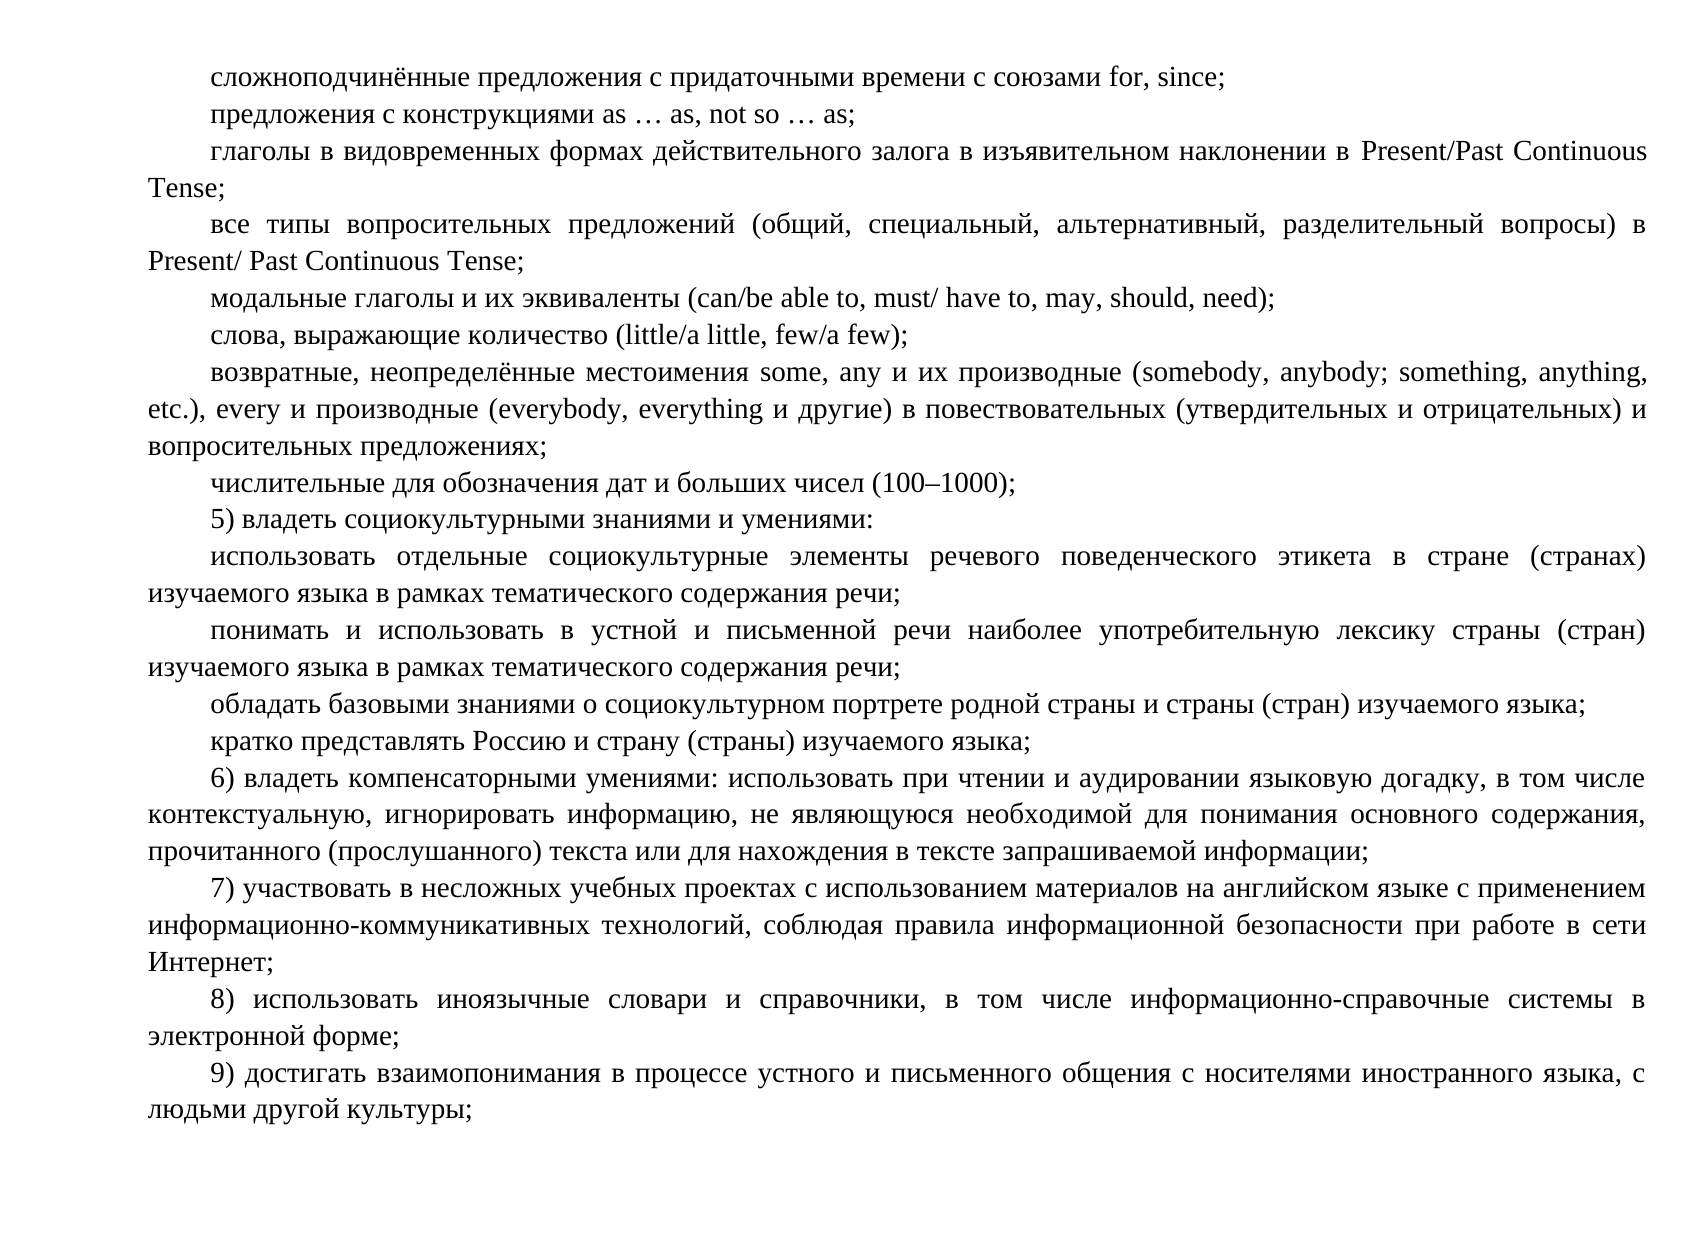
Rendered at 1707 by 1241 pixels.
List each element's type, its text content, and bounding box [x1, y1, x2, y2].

text обладать базовыми знаниями о социокультурном портрете родной страны и страны (стран) изучаемого языка; [148, 686, 1647, 719]
text сложноподчинённые предложения с придаточными времени с союзами for, since; [148, 59, 1647, 93]
text числительные для обозначения дат и больших чисел (100–1000); [148, 465, 1647, 498]
text 5) владеть социокультурными знаниями и умениями: [148, 502, 1647, 535]
text все типы вопросительных предложений (общий, специальный, альтернативный, разделительный вопросы) в Present/ Past Continuous Tense; [148, 207, 1647, 277]
text cлова, выражающие количество (little/a little, few/a few); [148, 317, 1647, 351]
text глаголы в видовременных формах действительного залога в изъявительном наклонении в Present/Past Continuous Tense; [148, 133, 1647, 203]
text модальные глаголы и их эквиваленты (can/be able to, must/ have to, may, should, need); [148, 280, 1647, 314]
text кратко представлять Россию и страну (страны) изучаемого языка; [148, 723, 1647, 756]
text 7) участвовать в несложных учебных проектах с использованием материалов на английском языке с применением информационно-коммуникативных технологий, соблюдая правила информационной безопасности при работе в сети Интернет; [148, 870, 1647, 978]
text 9) достигать взаимопонимания в процессе устного и письменного общения с носителями иностранного языка, с людьми другой культуры; [148, 1055, 1647, 1125]
text предложения с конструкциями as … as, not so … as; [148, 96, 1647, 129]
text 6) владеть компенсаторными умениями: использовать при чтении и аудировании языковую догадку, в том числе контекстуальную, игнорировать информацию, не являющуюся необходимой для понимания основного содержания, прочитанного (прослушанного) текста или для нахождения в тексте запрашиваемой информации; [148, 760, 1647, 867]
text возвратные, неопределённые местоимения some, any и их производные (somebody, anybody; something, anything, etc.), every и производные (everybody, everything и другие) в повествовательных (утвердительных и отрицательных) и вопросительных предложениях; [148, 354, 1647, 461]
text понимать и использовать в устной и письменной речи наиболее употребительную лексику страны (стран) изучаемого языка в рамках тематического содержания речи; [148, 612, 1647, 683]
text 8) использовать иноязычные словари и справочники, в том числе информационно-справочные системы в электронной форме; [148, 981, 1647, 1051]
text использовать отдельные социокультурные элементы речевого поведенческого этикета в стране (странах) изучаемого языка в рамках тематического содержания речи; [148, 538, 1647, 609]
